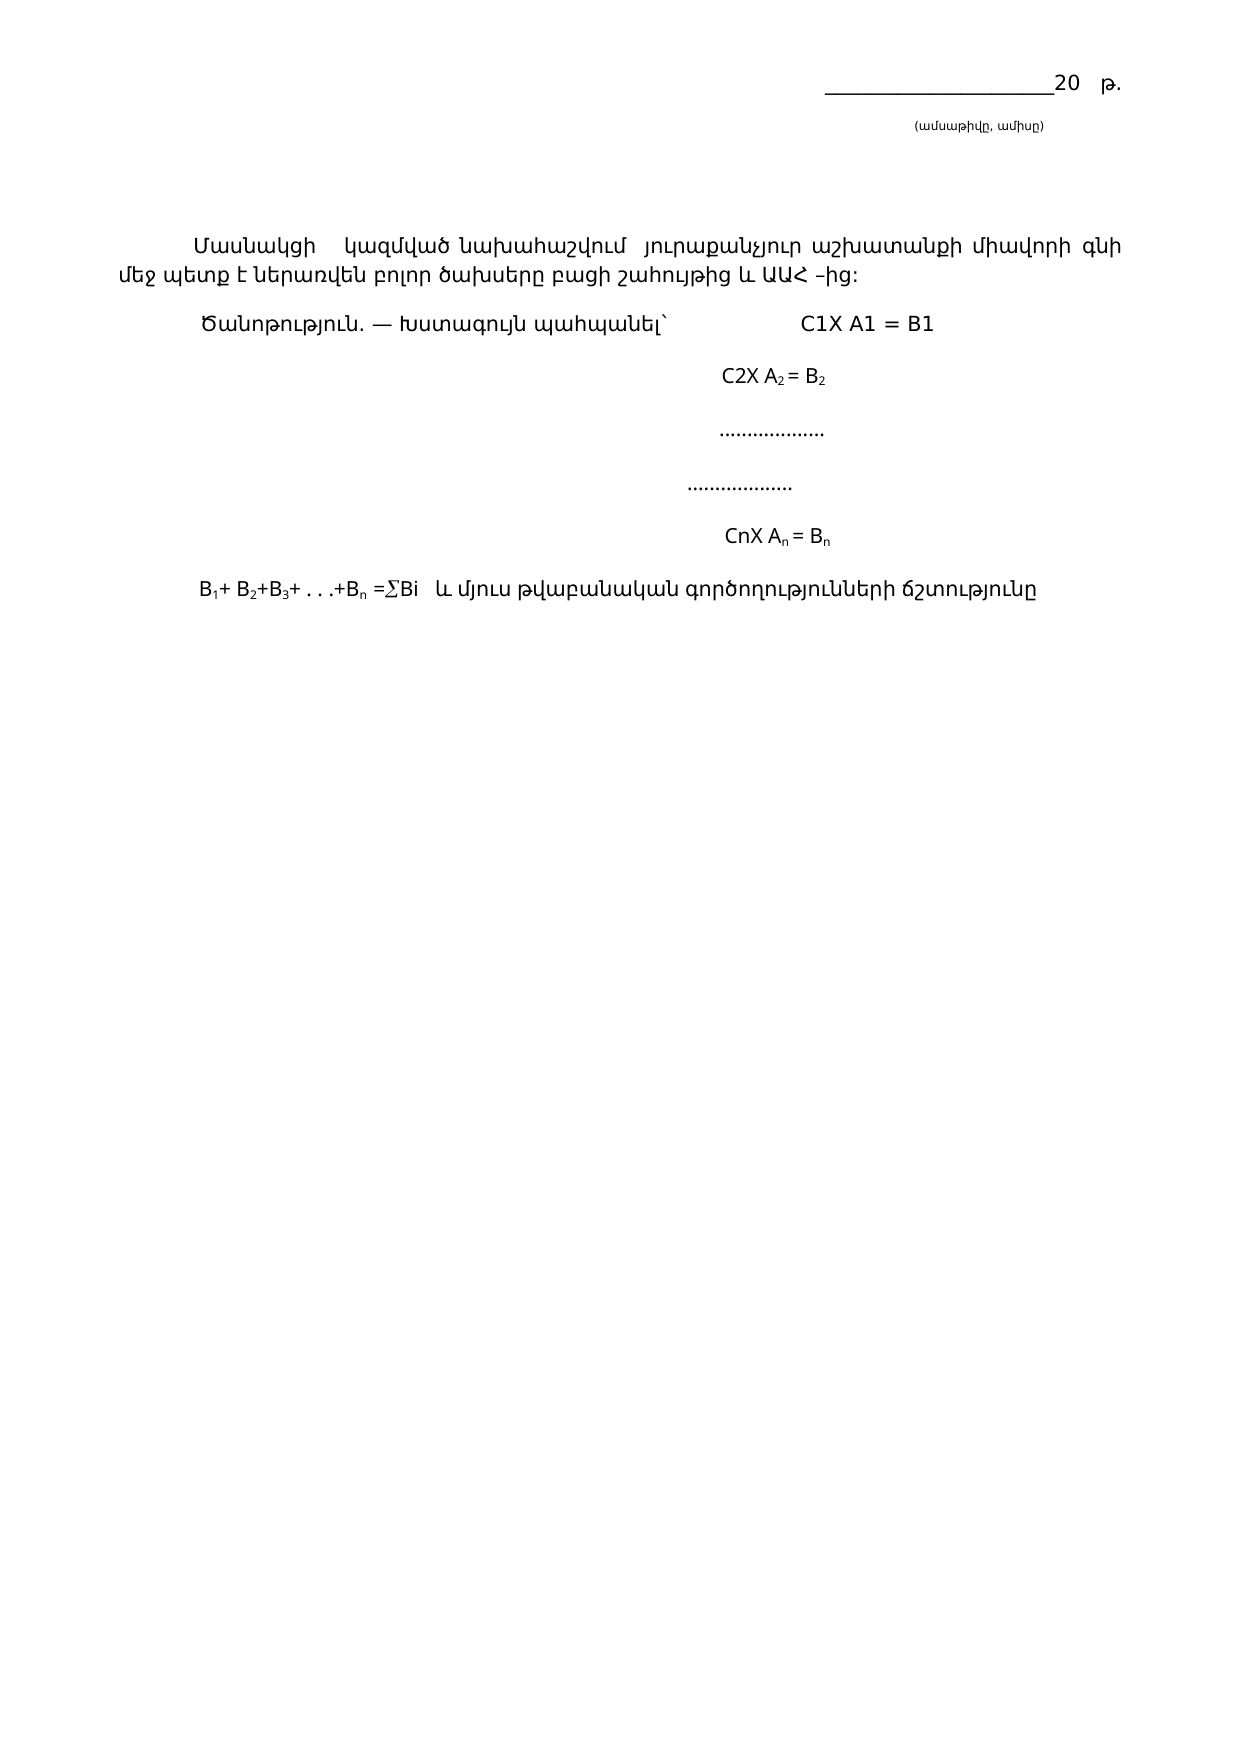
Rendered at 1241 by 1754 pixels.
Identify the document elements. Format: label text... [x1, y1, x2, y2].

text (ամսաթիվը, ամիսը) [118, 119, 1122, 144]
text ................... [118, 468, 1122, 496]
text Մասնակցի կազմված նախահաշվում յուրաքանչյուր աշխատանքի միավորի գնի մեջ պետք է ներառվեն բոլոր ծախսերը բացի շահույթից և ԱԱՀ –ից: [118, 232, 1122, 288]
text B1+ B2+B3+ . . .+Bn =Bi և մյուս թվաբանական գործողությունների ճշտությունը [118, 574, 1122, 603]
text ................... [118, 414, 1122, 443]
text CnX An = Bn [118, 521, 1122, 549]
text C2X A2 = B2 [118, 361, 1122, 389]
text ______________________20 թ. [118, 71, 1122, 95]
text Ծանոթություն. — Խստագույն պահպանել` C1X A1 = B1 [118, 312, 1122, 336]
